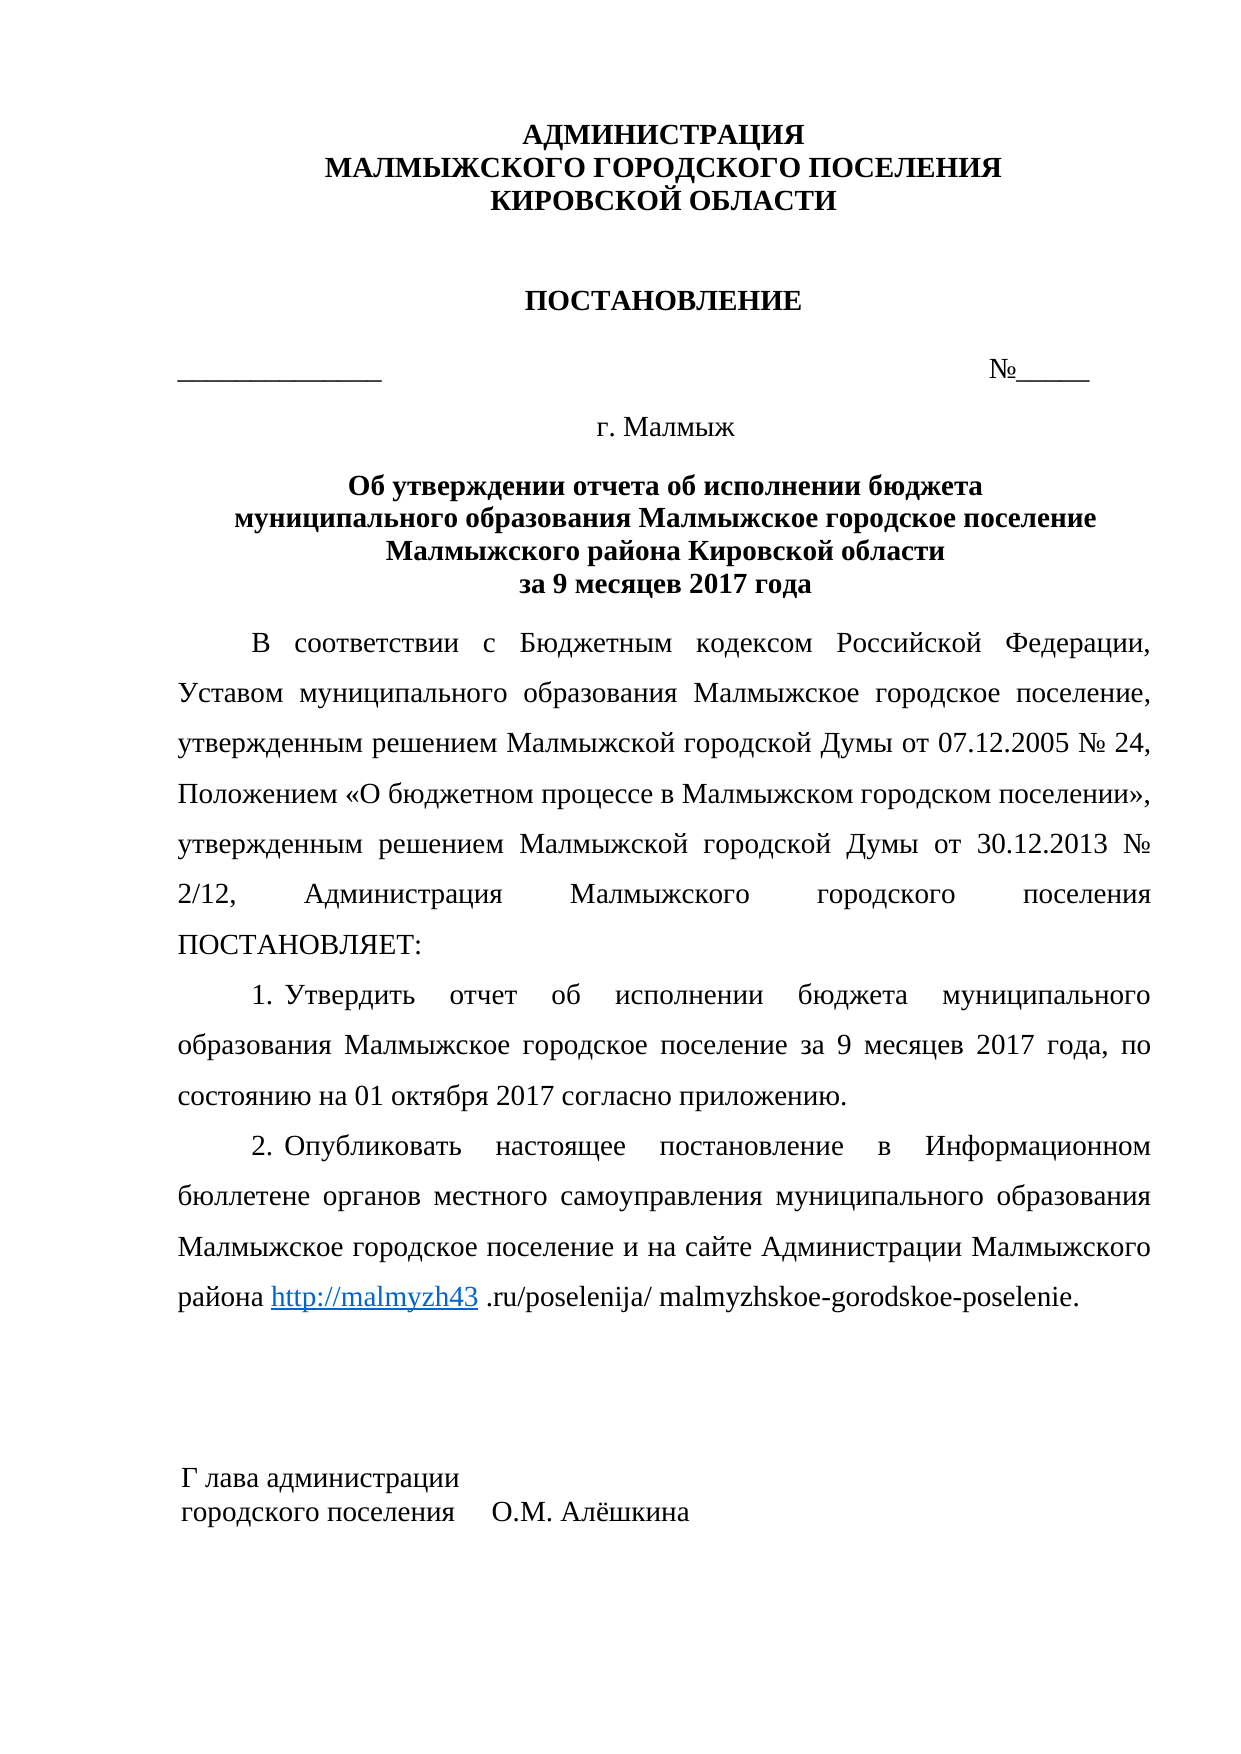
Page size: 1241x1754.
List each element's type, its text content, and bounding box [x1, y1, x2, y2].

text г. Малмыж [179, 413, 1152, 443]
text Об утверждении отчета об исполнении бюджета [179, 472, 1152, 501]
text ПОСТАНОВЛЕНИЕ [177, 284, 1149, 317]
list Опубликовать настоящее постановление в Информационном бюллетене органов местного самоуправления муниципального образования Малмыжское городское поселение и на сайте Администрации Малмыжского района http://malmyzh43 .ru/poselenija/ malmyzhskoe-gorodskoe-poselenie. [177, 1128, 1152, 1313]
text муниципального образования Малмыжское городское поселение Малмыжского района Кировской области за 9 меcяцев 2017 года [179, 501, 1152, 600]
text Г лава администрации городского поселения О.М. Алёшкина [181, 1460, 1152, 1528]
text АДМИНИСТРАЦИЯ [177, 118, 1149, 151]
list Утвердить отчет об исполнении бюджета муниципального образования Малмыжское городское поселение за 9 месяцев 2017 года, по состоянию на 01 октября 2017 согласно приложению. [177, 977, 1152, 1111]
text МАЛМЫЖСКОГО ГОРОДСКОГО ПОСЕЛЕНИЯ КИРОВСКОЙ ОБЛАСТИ [177, 151, 1149, 217]
text В соответствии с Бюджетным кодексом Российской Федерации, Уставом муниципального образования Малмыжское городское поселение, утвержденным решением Малмыжской городской Думы от 07.12.2005 № 24, Положением «О бюджетном процессе в Малмыжском городском поселении», утвержденным решением Малмыжской городской Думы от 30.12.2013 № 2/12, Администрация Малмыжского городского поселения ПОСТАНОВЛЯЕТ: [177, 625, 1152, 960]
text ______________ №_____ [177, 351, 1152, 384]
